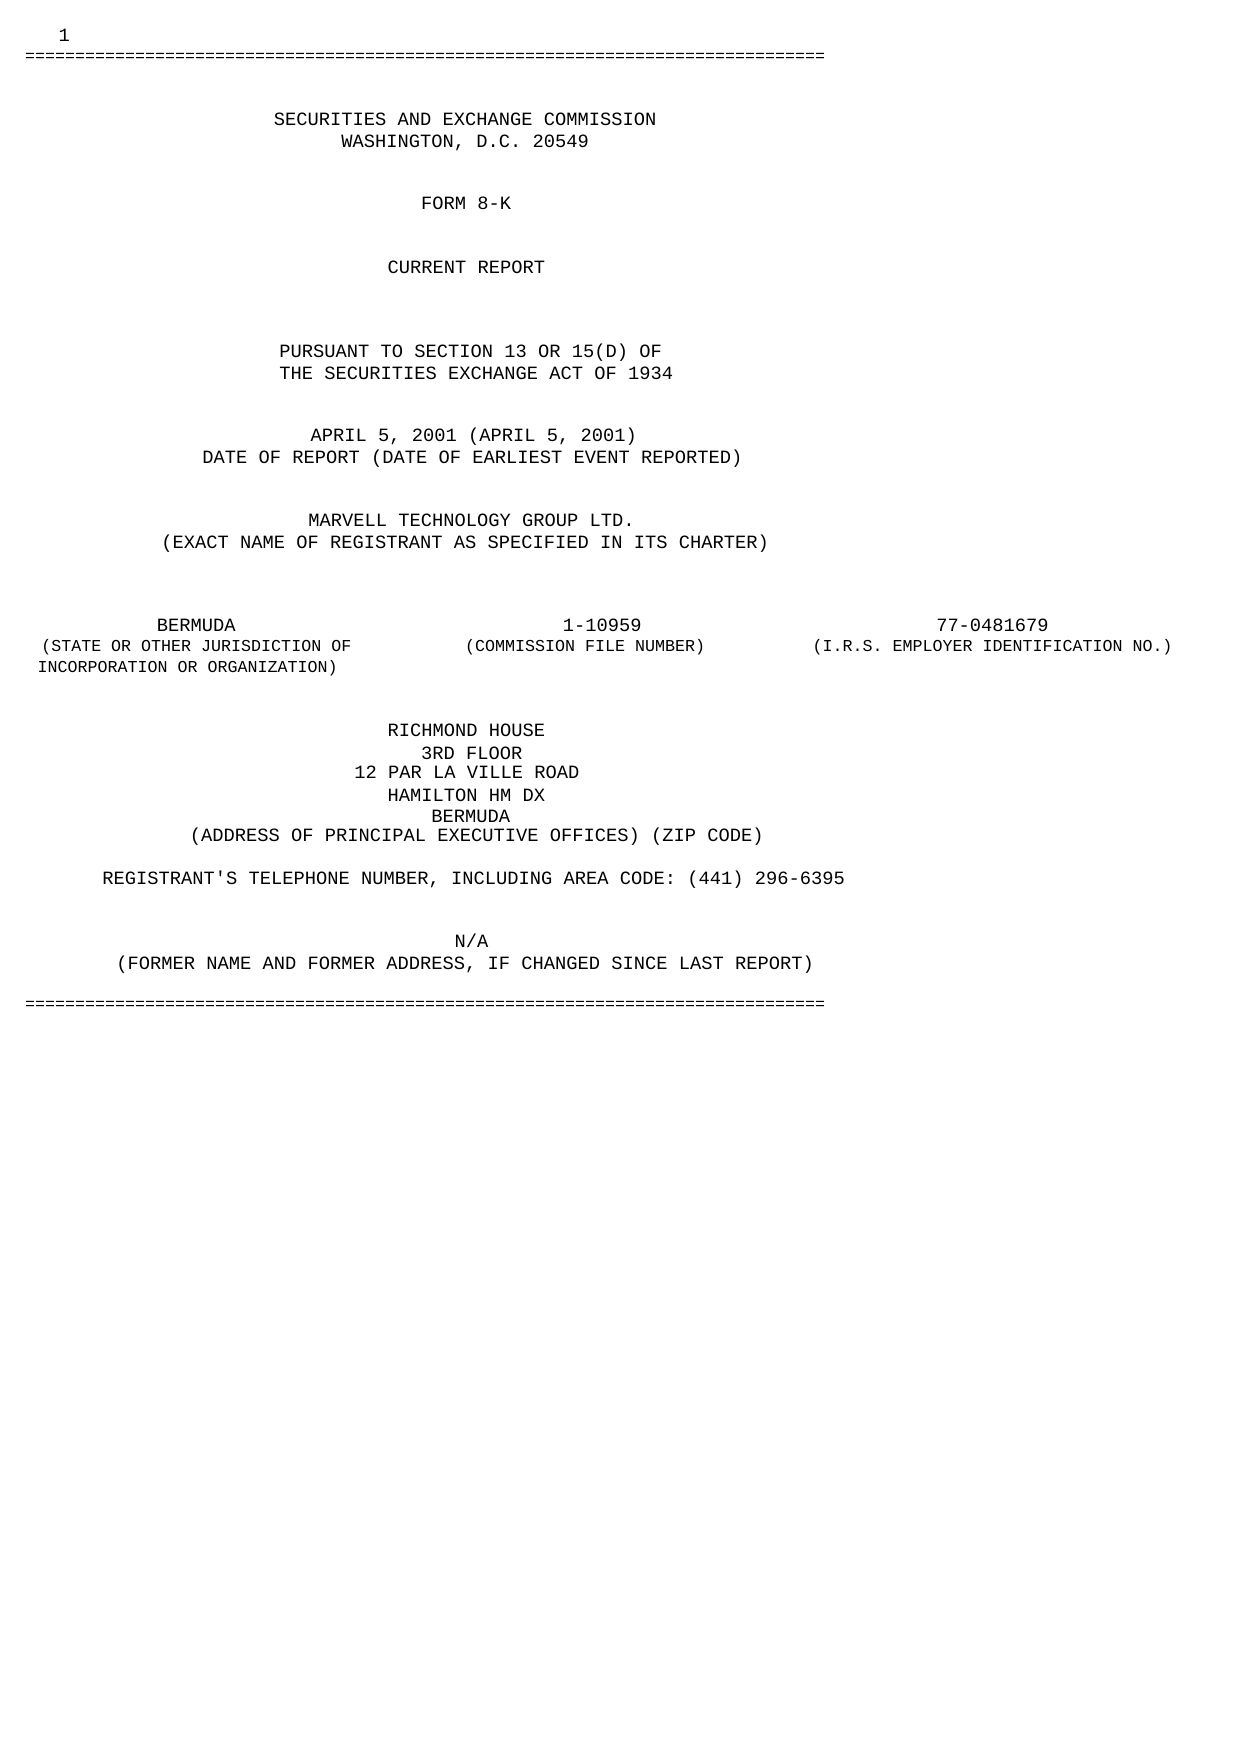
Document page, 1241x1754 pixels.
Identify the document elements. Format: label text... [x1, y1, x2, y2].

text RICHMOND HOUSE [387, 721, 1190, 742]
text BERMUDA [431, 805, 1190, 826]
text 3RD FLOOR [421, 742, 1190, 763]
text (COMMISSION FILE NUMBER) [465, 637, 727, 656]
text BERMUDA [25, 616, 367, 637]
text PURSUANT TO SECTION 13 OR 15(D) OF [279, 342, 1190, 363]
text SECURITIES AND EXCHANGE COMMISSION [25, 110, 905, 131]
text ================================================================================ [25, 47, 1190, 66]
text N/A [25, 932, 917, 953]
text WASHINGTON, D.C. 20549 [25, 131, 905, 152]
text 1 [58, 25, 1190, 47]
text 77-0481679 [794, 616, 1190, 637]
text MARVELL TECHNOLOGY GROUP LTD. [25, 510, 917, 532]
text (STATE OR OTHER JURISDICTION OF [25, 637, 367, 656]
text (FORMER NAME AND FORMER ADDRESS, IF CHANGED SINCE LAST REPORT) [25, 953, 905, 974]
text (ADDRESS OF PRINCIPAL EXECUTIVE OFFICES) (ZIP CODE) [189, 826, 1190, 847]
text FORM 8-K [421, 194, 1190, 215]
text INCORPORATION OR ORGANIZATION) [37, 658, 1190, 677]
text APRIL 5, 2001 (APRIL 5, 2001) [310, 426, 1190, 447]
text CURRENT REPORT [387, 257, 1190, 279]
text 12 PAR LA VILLE ROAD [354, 763, 1190, 784]
text 1-10959 [563, 616, 727, 637]
text (EXACT NAME OF REGISTRANT AS SPECIFIED IN ITS CHARTER) [25, 532, 905, 552]
text HAMILTON HM DX [387, 784, 1190, 805]
text DATE OF REPORT (DATE OF EARLIEST EVENT REPORTED) [202, 447, 1190, 468]
text REGISTRANT'S TELEPHONE NUMBER, INCLUDING AREA CODE: (441) 296-6395 [102, 868, 1190, 890]
text (I.R.S. EMPLOYER IDENTIFICATION NO.) [794, 637, 1190, 656]
text ================================================================================ [25, 996, 1190, 1014]
text THE SECURITIES EXCHANGE ACT OF 1934 [279, 363, 1190, 384]
